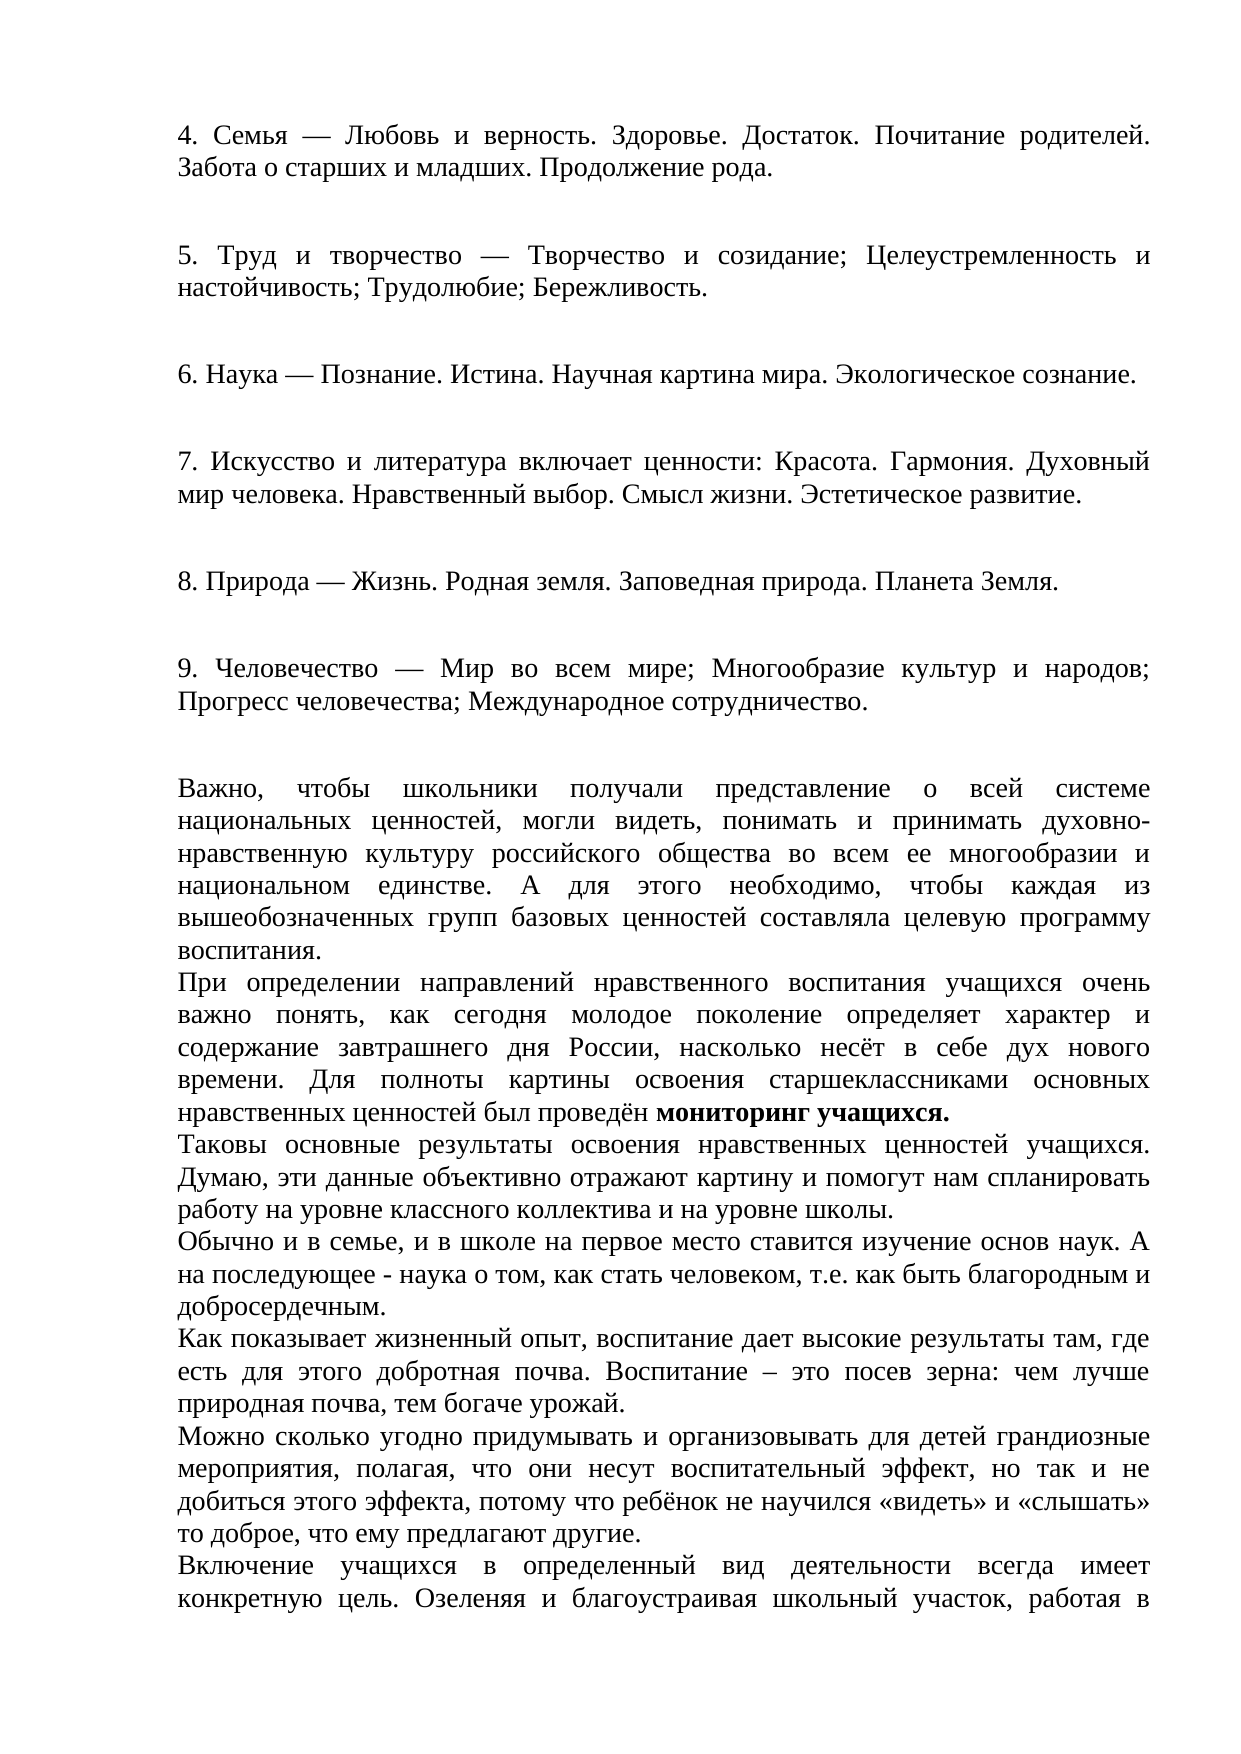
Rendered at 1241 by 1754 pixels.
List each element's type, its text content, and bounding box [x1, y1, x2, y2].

text Важно, чтобы школьники получали представление о всей системе национальных ценностей, могли видеть, понимать и принимать духовно-нравственную культуру российского общества во всем ее многообразии и национальном единстве. А для этого необходимо, чтобы каждая из вышеобозначенных групп базовых ценностей составляла целевую программу воспитания. [177, 771, 1152, 965]
text 8. Природа — Жизнь. Родная земля. Заповедная природа. Планета Земля. [177, 564, 1152, 596]
text 7. Искусство и литература включает ценности: Красота. Гармония. Духовный мир человека. Нравственный выбор. Смысл жизни. Эстетическое развитие. [177, 444, 1152, 509]
text Обычно и в семье, и в школе на первое место ставится изучение основ наук. А на последующее - наука о том, как стать человеком, т.е. как быть благородным и добросердечным. [177, 1224, 1152, 1322]
text Как показывает жизненный опыт, воспитание дает высокие результаты там, где есть для этого добротная почва. Воспитание – это посев зерна: чем лучше природная почва, тем богаче урожай. [177, 1322, 1152, 1419]
text При определении направлений нравственного воспитания учащихся очень важно понять, как сегодня молодое поколение определяет характер и содержание завтрашнего дня России, насколько несёт в себе дух нового времени. Для полноты картины освоения старшеклассниками основных нравственных ценностей был проведён мониторинг учащихся. [177, 965, 1152, 1127]
text 6. Наука — Познание. Истина. Научная картина мира. Экологическое сознание. [177, 357, 1152, 390]
text Можно сколько угодно придумывать и организовывать для детей грандиозные мероприятия, полагая, что они несут воспитательный эффект, но так и не добиться этого эффекта, потому что ребёнок не научился «видеть» и «слышать» то доброе, что ему предлагают другие. [177, 1419, 1152, 1548]
text 5. Труд и творчество — Творчество и созидание; Целеустремленность и настойчивость; Трудолюбие; Бережливость. [177, 238, 1152, 302]
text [177, 1548, 1152, 1613]
text Таковы основные результаты освоения нравственных ценностей учащихся. Думаю, эти данные объективно отражают картину и помогут нам спланировать работу на уровне классного коллектива и на уровне школы. [177, 1127, 1152, 1224]
text 9. Человечество — Мир во всем мире; Многообразие культур и народов; Прогресс человечества; Международное сотрудничество. [177, 651, 1152, 716]
text 4. Семья — Любовь и верность. Здоровье. Достаток. Почитание родителей. Забота о старших и младших. Продолжение рода. [177, 118, 1152, 183]
